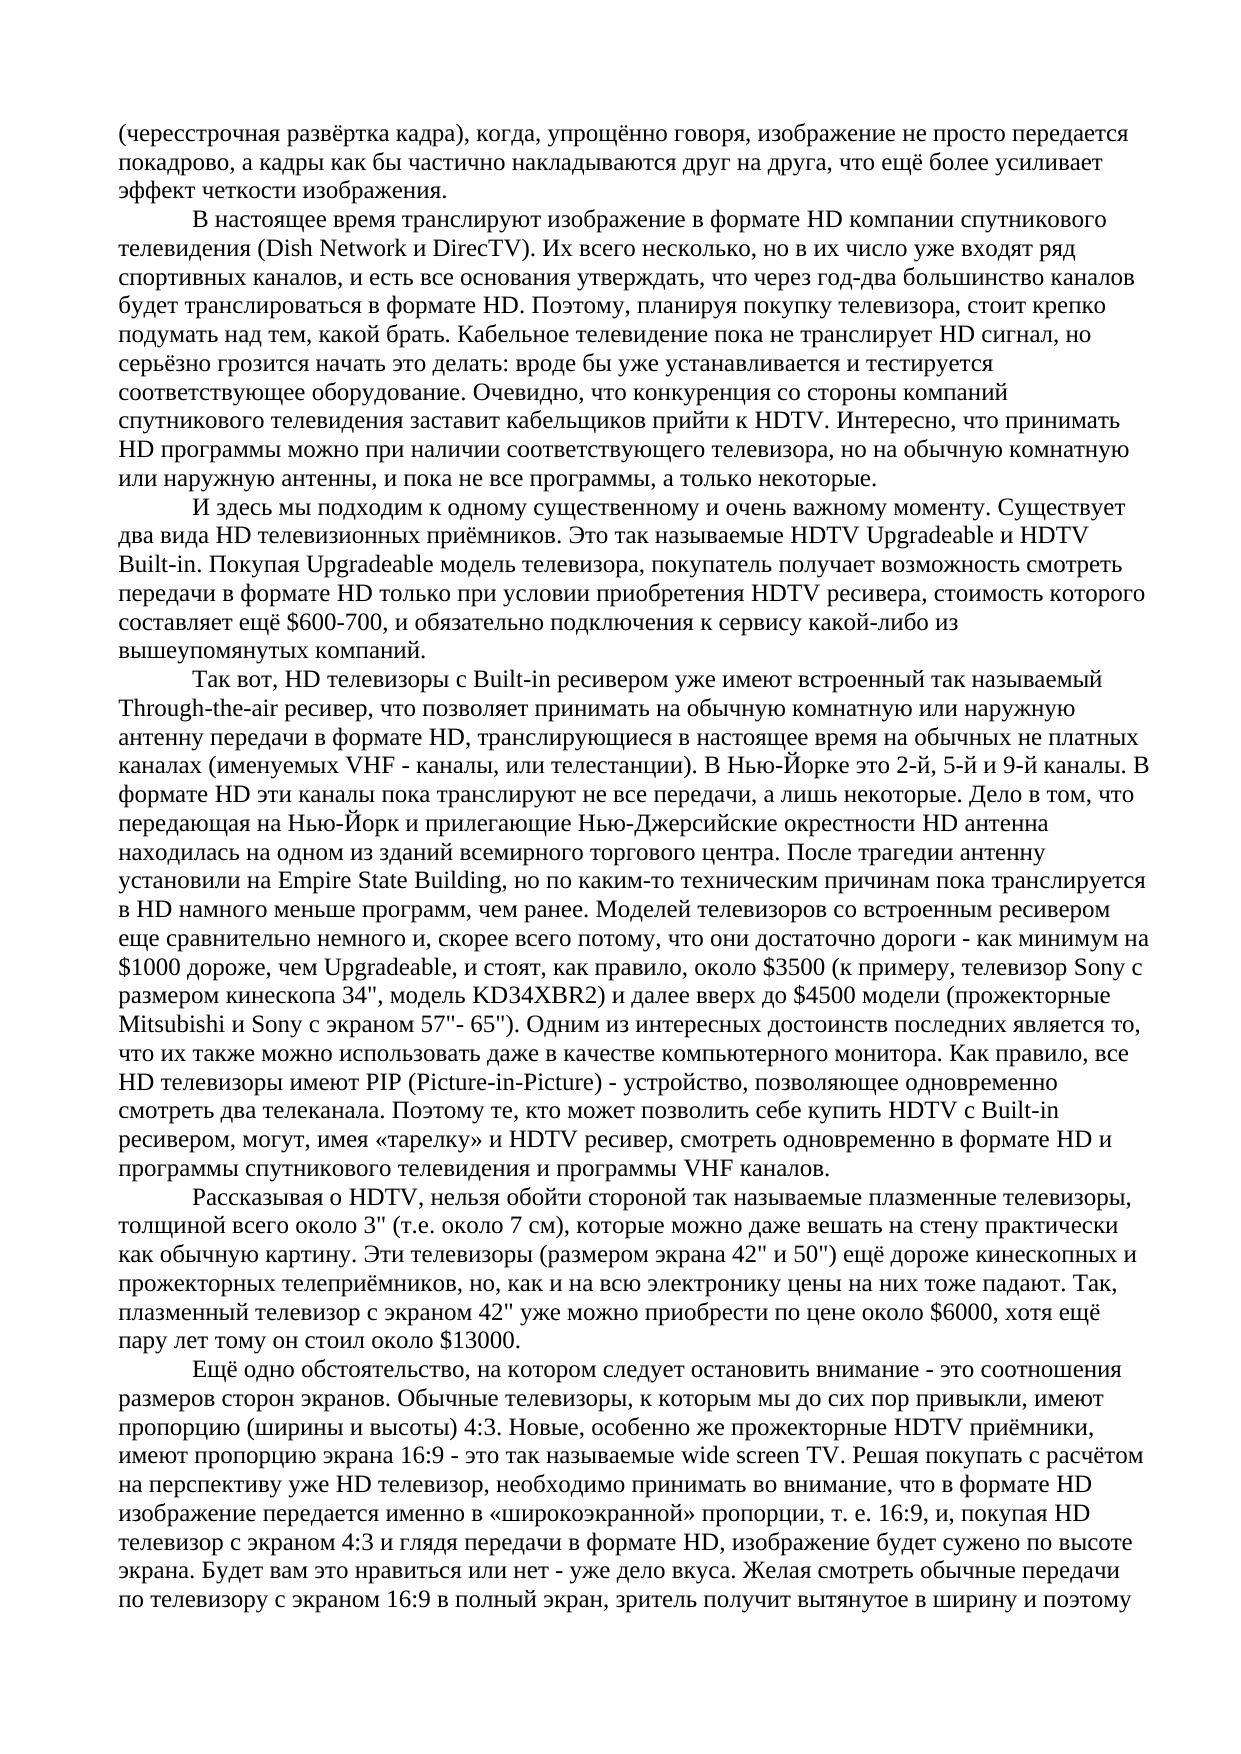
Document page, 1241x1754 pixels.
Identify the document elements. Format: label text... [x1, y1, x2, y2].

text Так вот, HD телевизоры с Built-in ресивером уже имеют встроенный так называемый Through-the-air ресивер, что позволяет принимать на обычную комнатную или наружную антенну передачи в формате HD, транслирующиеся в настоящее время на обычных не платных каналах (именуемых VHF - каналы, или телестанции). В Нью-Йорке это 2-й, 5-й и 9-й каналы. В формате HD эти каналы пока транслируют не все передачи, а лишь некоторые. Дело в том, что передающая на Нью-Йорк и прилегающие Нью-Джерсийские окрестности HD антенна находилась на одном из зданий всемирного торгового центра. После трагедии антенну установили на Empire State Building, но по каким-то техническим причинам пока транслируется в HD намного меньше программ, чем ранее. Моделей телевизоров со встроенным ресивером еще сравнительно немного и, скорее всего потому, что они достаточно дороги - как минимум на $1000 дороже, чем Upgradeable, и стоят, как правило, около $3500 (к примеру, телевизор Sony c размером кинескопа 34", модель KD34XBR2) и далее вверх до $4500 модели (прожекторные Mitsubishi и Sony с экраном 57"- 65"). Одним из интересных достоинств последних является то, что их также можно использовать даже в качестве компьютерного монитора. Как правило, все HD телевизоры имеют PIP (Picture-in-Picture) - устройство, позволяющее одновременно смотреть два телеканала. Поэтому те, кто может позволить себе купить HDTV с Built-in ресивером, могут, имея «тарелку» и HDTV ресивер, смотреть одновременно в формате HD и программы спутникового телевидения и программы VHF каналов. [118, 664, 1152, 1182]
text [118, 1354, 1152, 1613]
text Рассказывая о HDTV, нельзя обойти стороной так называемые плазменные телевизоры, толщиной всего около 3" (т.е. около 7 см), которые можно даже вешать на стену практически как обычную картину. Эти телевизоры (размером экрана 42" и 50") ещё дороже кинескопных и прожекторных телеприёмников, но, как и на всю электронику цены на них тоже падают. Так, плазменный телевизор с экраном 42" уже можно приобрести по цене около $6000, хотя ещё пару лет тому он стоил около $13000. [118, 1182, 1152, 1354]
text И здесь мы подходим к одному существенному и очень важному моменту. Существует два вида HD телевизионных приёмников. Это так называемые HDTV Upgradeable и HDTV Built-in. Покупая Upgradeable модель телевизора, покупатель получает возможность смотреть передачи в формате HD только при условии приобретения HDTV ресивера, стоимость которого составляет ещё $600-700, и обязательно подключения к сервису какой-либо из вышеупомянутых компаний. [118, 492, 1152, 664]
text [118, 118, 1152, 204]
text В настоящее время транслируют изображение в формате HD компании спутникового телевидения (Dish Network и DirecTV). Их всего несколько, но в их число уже входят ряд спортивных каналов, и есть все основания утверждать, что через год-два большинство каналов будет транслироваться в формате HD. Поэтому, планируя покупку телевизора, стоит крепко подумать над тем, какой брать. Кабельное телевидение пока не транслирует HD сигнал, но серьёзно грозится начать это делать: вроде бы уже устанавливается и тестируется соответствующее оборудование. Очевидно, что конкуренция со стороны компаний спутникового телевидения заставит кабельщиков прийти к HDTV. Интересно, что принимать HD программы можно при наличии соответствующего телевизора, но на обычную комнатную или наружную антенны, и пока не все программы, а только некоторые. [118, 204, 1152, 492]
